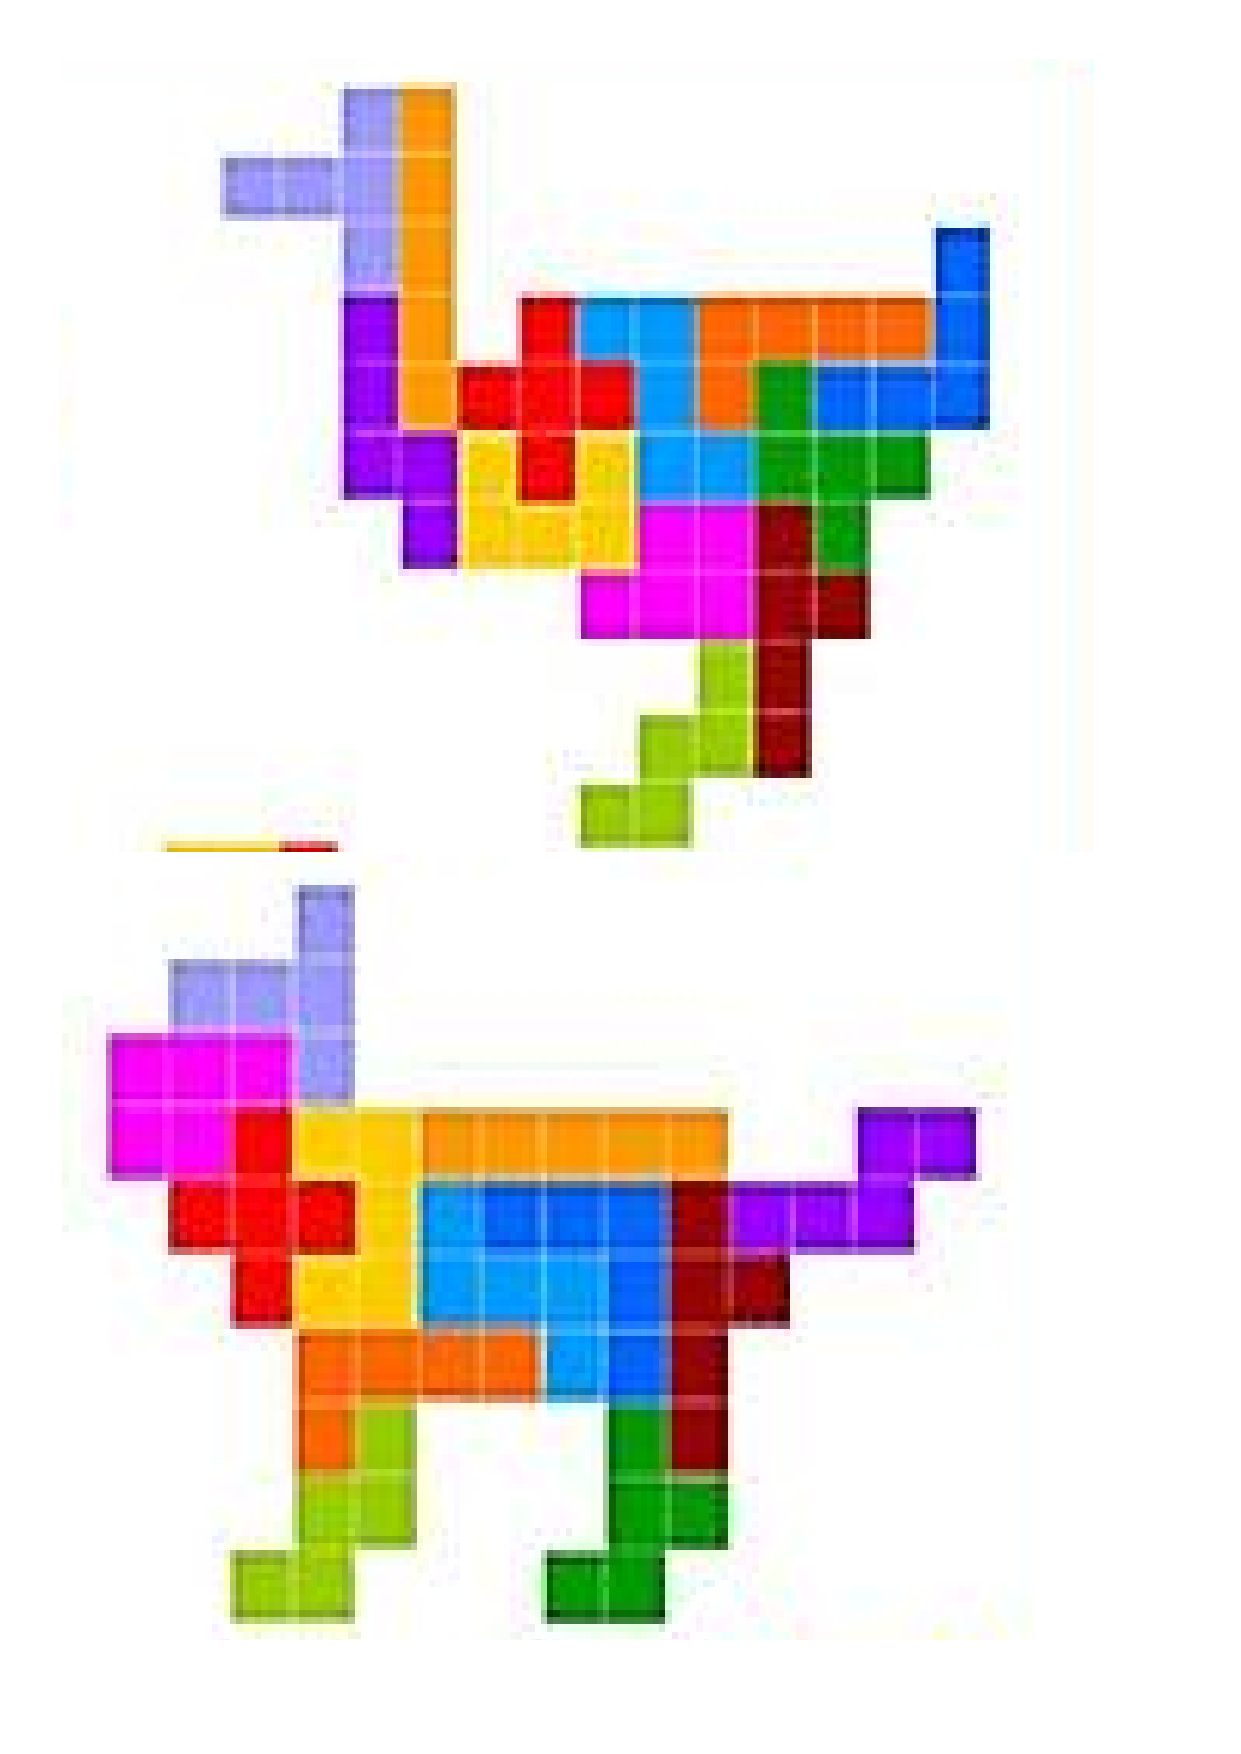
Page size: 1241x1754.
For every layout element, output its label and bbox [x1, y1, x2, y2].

picture [59, 59, 1094, 852]
picture [59, 855, 1036, 1640]
